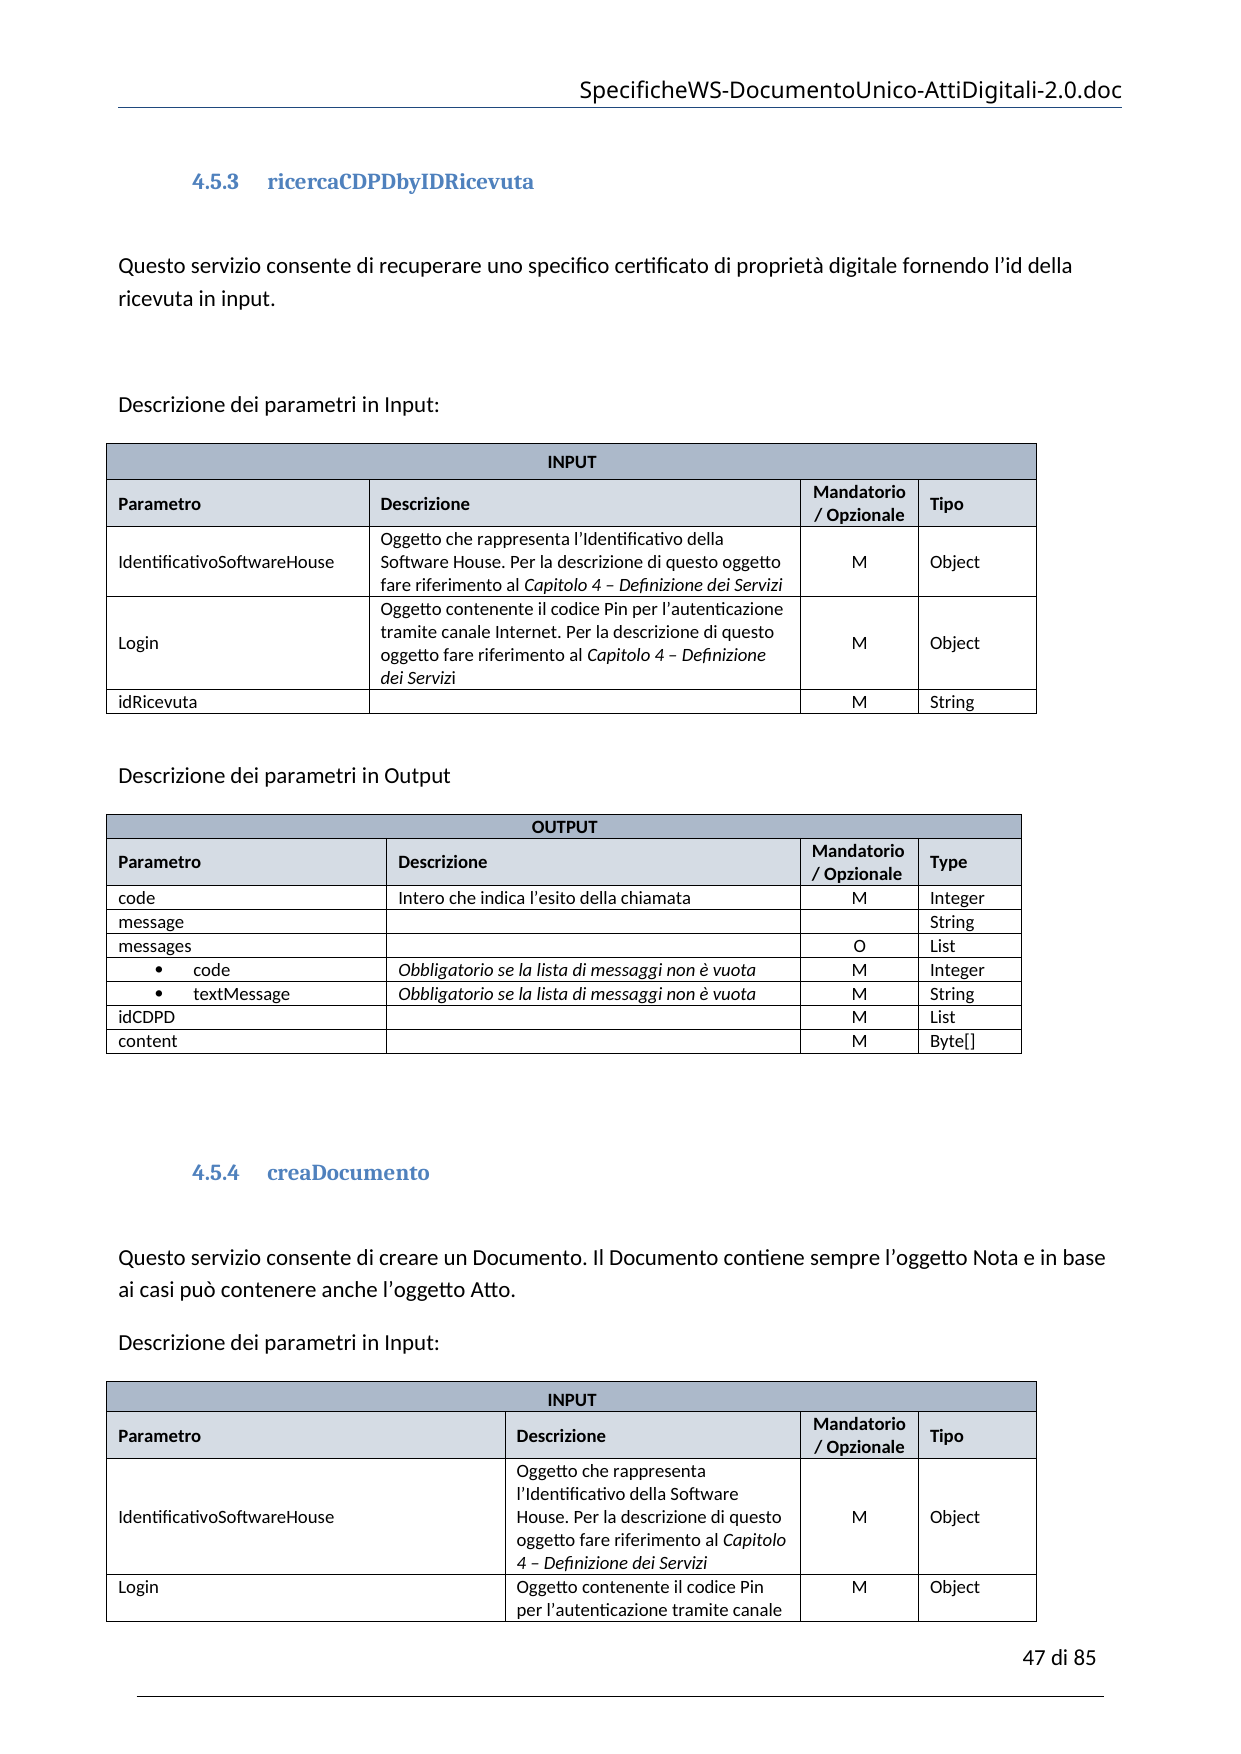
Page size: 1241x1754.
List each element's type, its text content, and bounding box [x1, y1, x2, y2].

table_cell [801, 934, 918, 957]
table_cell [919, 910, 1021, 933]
subtitle creaDocumento [192, 1159, 1122, 1186]
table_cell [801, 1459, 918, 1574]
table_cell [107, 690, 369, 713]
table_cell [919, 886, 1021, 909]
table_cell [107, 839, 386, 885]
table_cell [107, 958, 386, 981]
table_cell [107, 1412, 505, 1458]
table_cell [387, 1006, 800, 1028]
text Descrizione dei parametri in Input: [118, 1328, 1122, 1356]
subtitle ricercaCDPDbyIDRicevuta [192, 168, 1122, 195]
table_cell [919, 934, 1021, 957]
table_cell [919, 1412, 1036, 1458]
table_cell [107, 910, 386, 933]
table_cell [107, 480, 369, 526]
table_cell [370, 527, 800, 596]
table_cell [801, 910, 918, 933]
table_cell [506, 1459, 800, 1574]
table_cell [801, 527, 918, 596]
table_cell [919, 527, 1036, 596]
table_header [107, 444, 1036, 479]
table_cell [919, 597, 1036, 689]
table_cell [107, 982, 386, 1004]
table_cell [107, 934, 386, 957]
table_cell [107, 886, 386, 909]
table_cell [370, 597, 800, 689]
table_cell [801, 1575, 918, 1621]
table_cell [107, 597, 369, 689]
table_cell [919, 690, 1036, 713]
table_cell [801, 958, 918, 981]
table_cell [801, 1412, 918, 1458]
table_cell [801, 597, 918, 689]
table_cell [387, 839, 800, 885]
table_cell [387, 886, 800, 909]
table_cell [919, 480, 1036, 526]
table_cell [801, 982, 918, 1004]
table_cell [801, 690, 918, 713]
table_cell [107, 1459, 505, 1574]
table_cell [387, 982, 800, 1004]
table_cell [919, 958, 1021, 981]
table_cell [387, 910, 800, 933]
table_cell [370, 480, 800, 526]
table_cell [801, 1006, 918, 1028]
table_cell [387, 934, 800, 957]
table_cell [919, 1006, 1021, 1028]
text Descrizione dei parametri in Output [118, 761, 1122, 789]
text Questo servizio consente di creare un Documento. Il Documento contiene sempre l’oggetto Nota e in base ai casi può contenere anche l’oggetto Atto. [118, 1243, 1122, 1303]
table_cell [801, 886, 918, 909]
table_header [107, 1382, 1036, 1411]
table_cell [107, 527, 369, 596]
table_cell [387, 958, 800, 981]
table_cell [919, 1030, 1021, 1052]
text Questo servizio consente di recuperare uno specifico certificato di proprietà digitale fornendo l’id della ricevuta in input. [118, 252, 1122, 312]
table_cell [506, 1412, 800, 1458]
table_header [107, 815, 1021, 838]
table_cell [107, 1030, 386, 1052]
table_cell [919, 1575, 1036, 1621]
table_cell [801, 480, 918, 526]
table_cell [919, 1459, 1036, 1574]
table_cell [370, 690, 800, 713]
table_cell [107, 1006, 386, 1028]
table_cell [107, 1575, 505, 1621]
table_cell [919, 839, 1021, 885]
text Descrizione dei parametri in Input: [118, 390, 1122, 418]
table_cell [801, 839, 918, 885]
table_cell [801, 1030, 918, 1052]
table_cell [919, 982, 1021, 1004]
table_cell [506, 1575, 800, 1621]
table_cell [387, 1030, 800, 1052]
